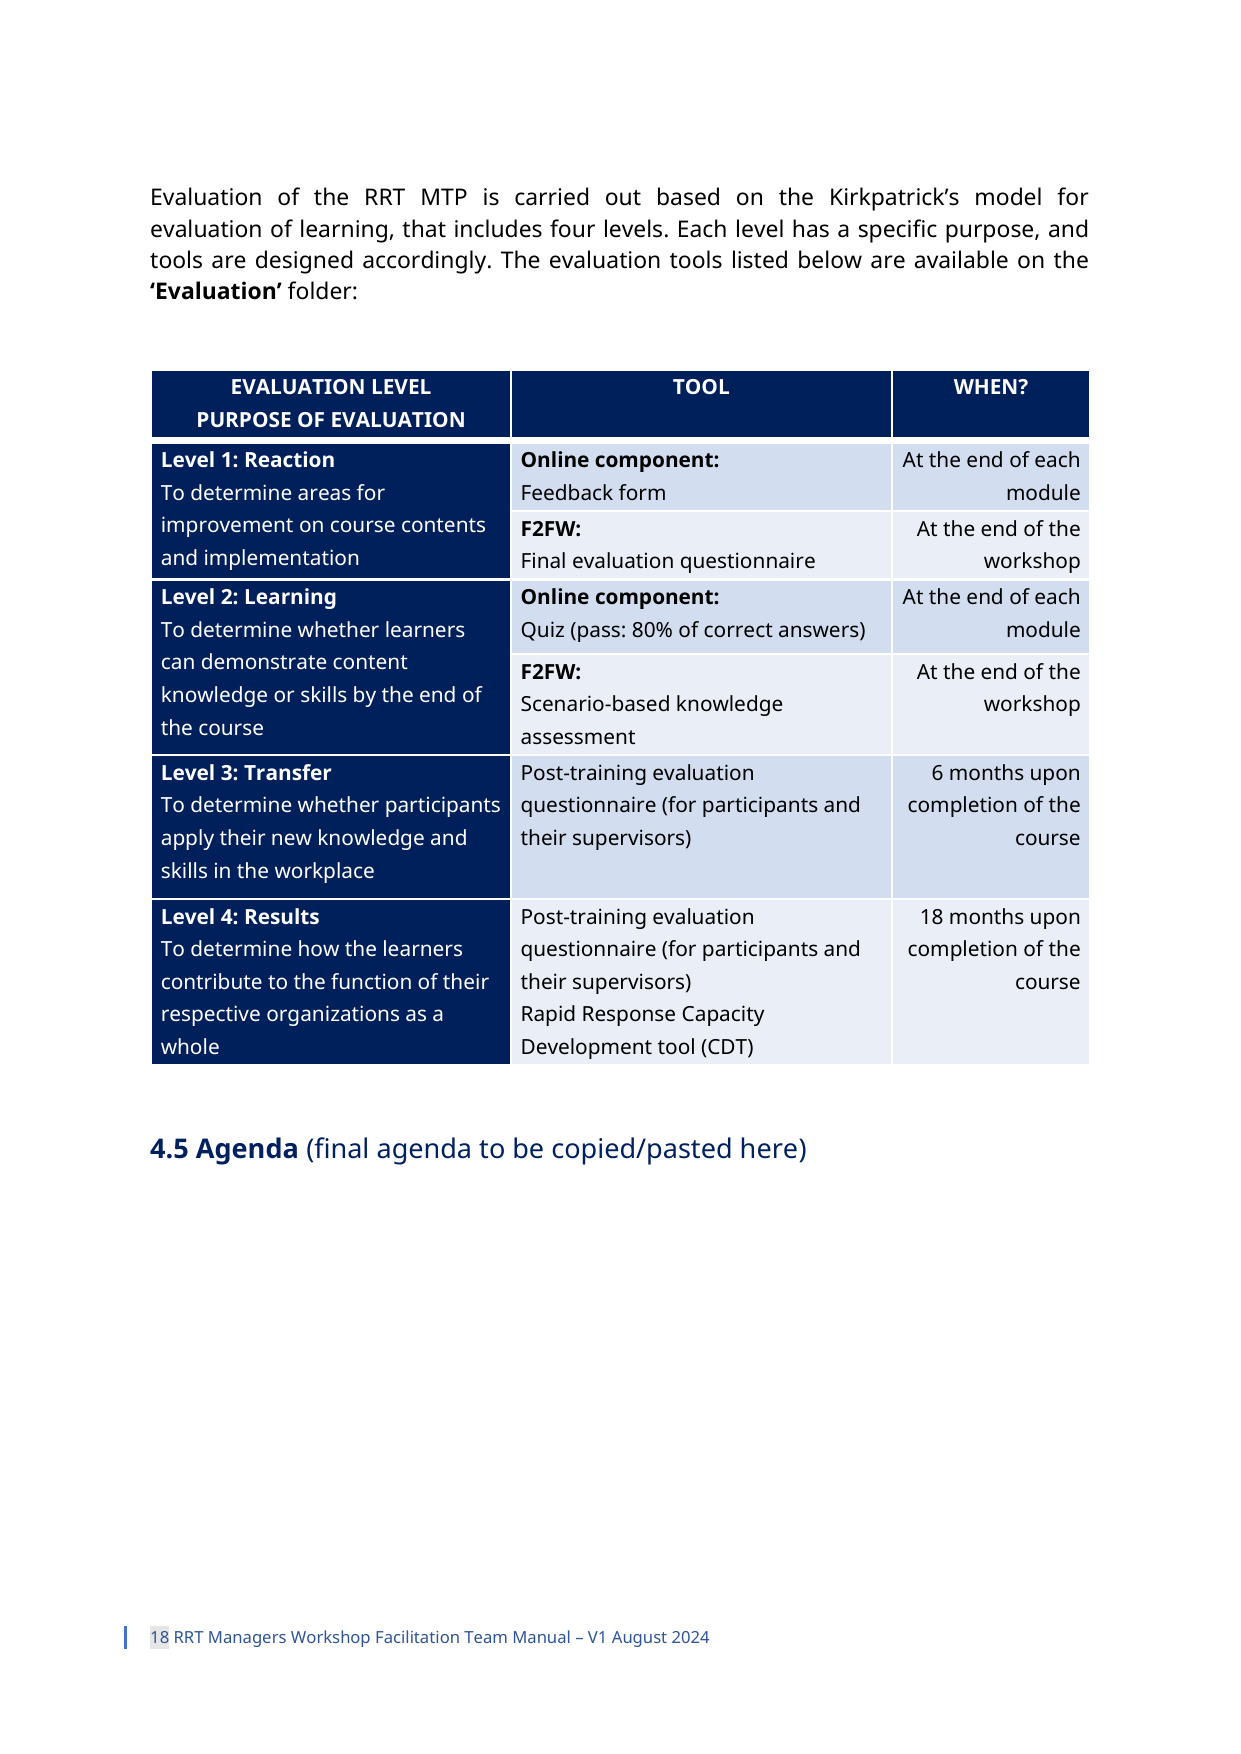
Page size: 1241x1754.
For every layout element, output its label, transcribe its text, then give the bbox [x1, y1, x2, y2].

text Evaluation of the RRT MTP is carried out based on the Kirkpatrick’s model for evaluation of learning, that includes four levels. Each level has a specific purpose, and tools are designed accordingly. The evaluation tools listed below are available on the ‘Evaluation’ folder: [150, 181, 1090, 306]
table_cell Post-training evaluation questionnaire (for participants and their supervisors) [512, 756, 891, 898]
table_cell Online component: Quiz (pass: 80% of correct answers) [512, 581, 891, 653]
table_cell At the end of each module [893, 444, 1089, 510]
table_cell At the end of the workshop [893, 655, 1089, 754]
table_cell Level 3: Transfer To determine whether participants apply their new knowledge and skills in the workplace [152, 756, 510, 898]
table_cell At the end of each module [893, 581, 1089, 653]
table_cell Post-training evaluation questionnaire (for participants and their supervisors) Rapid Response Capacity Development tool (CDT) [512, 900, 891, 1064]
table_cell F2FW: Scenario-based knowledge assessment [512, 655, 891, 754]
subtitle 4.5 Agenda (final agenda to be copied/pasted here) [150, 1129, 1090, 1166]
table_cell F2FW: Final evaluation questionnaire [512, 512, 891, 578]
table_cell Level 2: Learning To determine whether learners can demonstrate content knowledge or skills by the end of the course [152, 581, 510, 754]
table_header WHEN? [893, 371, 1089, 437]
table_cell At the end of the workshop [893, 512, 1089, 578]
table_cell Level 4: Results To determine how the learners contribute to the function of their respective organizations as a whole [152, 900, 510, 1064]
table_cell 18 months upon completion of the course [893, 900, 1089, 1064]
table_header TOOL [512, 371, 891, 437]
table_cell Online component: Feedback form [512, 444, 891, 510]
table_header EVALUATION LEVEL PURPOSE OF EVALUATION [152, 371, 510, 437]
table_cell Level 1: Reaction To determine areas for improvement on course contents and implementation [152, 444, 510, 578]
table_cell 6 months upon completion of the course [893, 756, 1089, 898]
